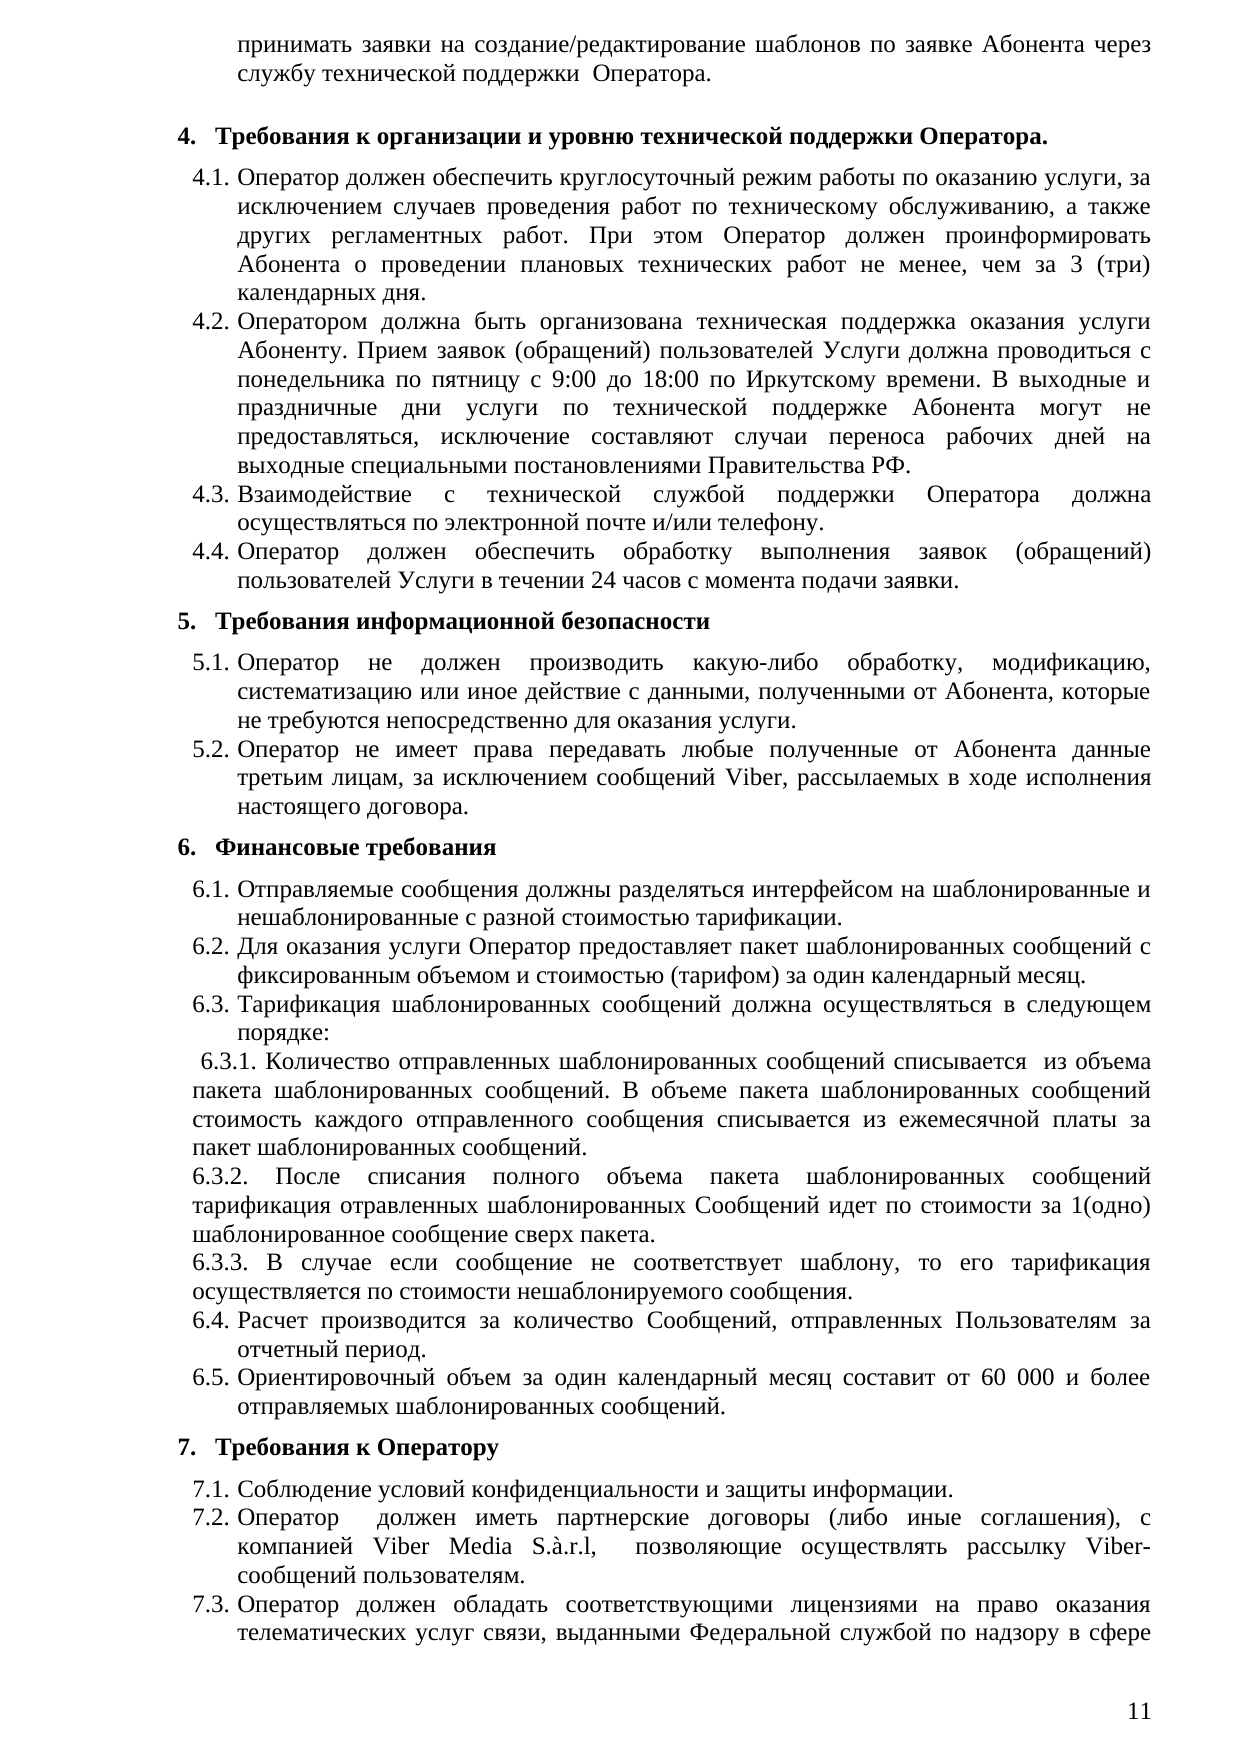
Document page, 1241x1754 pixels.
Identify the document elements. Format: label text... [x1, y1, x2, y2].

list Финансовые требования [177, 832, 1152, 861]
list Соблюдение условий конфиденциальности и защиты информации. [192, 1474, 1152, 1502]
list Оператором должна быть организована техническая поддержка оказания услуги Абоненту. Прием заявок (обращений) пользователей Услуги должна проводиться с понедельника по пятницу с 9:00 до 18:00 по Иркутскому времени. В выходные и праздничные дни услуги по технической поддержке Абонента могут не предоставляться, исключение составляют случаи переноса рабочих дней на выходные специальными постановлениями Правительства РФ. [192, 306, 1152, 479]
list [192, 1589, 1152, 1646]
list Ориентировочный объем за один календарный месяц составит от 60 000 и более отправляемых шаблонированных сообщений. [192, 1362, 1152, 1420]
list Требования к Оператору [177, 1432, 1152, 1461]
text 6.3.2. После списания полного объема пакета шаблонированных сообщений тарификация отравленных шаблонированных Сообщений идет по стоимости за 1(одно) шаблонированное сообщение сверх пакета. [192, 1161, 1152, 1247]
list Оператор должен обеспечить круглосуточный режим работы по оказанию услуги, за исключением случаев проведения работ по техническому обслуживанию, а также других регламентных работ. При этом Оператор должен проинформировать Абонента о проведении плановых технических работ не менее, чем за 3 (три) календарных дня. [192, 162, 1152, 306]
list Взаимодействие с технической службой поддержки Оператора должна осуществляться по электронной почте и/или телефону. [192, 479, 1152, 536]
list Расчет производится за количество Сообщений, отправленных Пользователям за отчетный период. [192, 1305, 1152, 1362]
text 6.3.1. Количество отправленных шаблонированных сообщений списывается из объема пакета шаблонированных сообщений. В объеме пакета шаблонированных сообщений стоимость каждого отправленного сообщения списывается из ежемесячной платы за пакет шаблонированных сообщений. [192, 1046, 1152, 1161]
list Тарификация шаблонированных сообщений должна осуществляться в следующем порядке: [192, 989, 1152, 1046]
list Требования информационной безопасности [177, 606, 1152, 635]
list Оператор должен обеспечить обработку выполнения заявок (обращений) пользователей Услуги в течении 24 часов с момента подачи заявки. [192, 536, 1152, 594]
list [192, 29, 1152, 87]
list Отправляемые сообщения должны разделяться интерфейсом на шаблонированные и нешаблонированные с разной стоимостью тарификации. [192, 874, 1152, 931]
list Оператор не имеет права передавать любые полученные от Абонента данные третьим лицам, за исключением сообщений Viber, рассылаемых в ходе исполнения настоящего договора. [192, 734, 1152, 820]
list Для оказания услуги Оператор предоставляет пакет шаблонированных сообщений с фиксированным объемом и стоимостью (тарифом) за один календарный месяц. [192, 931, 1152, 989]
list Оператор должен иметь партнерские договоры (либо иные соглашения), с компанией Viber Media S.à.r.l, позволяющие осуществлять рассылку Viber-сообщений пользователям. [192, 1502, 1152, 1589]
list Оператор не должен производить какую-либо обработку, модификацию, систематизацию или иное действие с данными, полученными от Абонента, которые не требуются непосредственно для оказания услуги. [192, 647, 1152, 734]
list Требования к организации и уровню технической поддержки Оператора. [177, 121, 1152, 150]
text 6.3.3. В случае если сообщение не соответствует шаблону, то его тарификация осуществляется по стоимости нешаблонируемого сообщения. [192, 1247, 1152, 1305]
